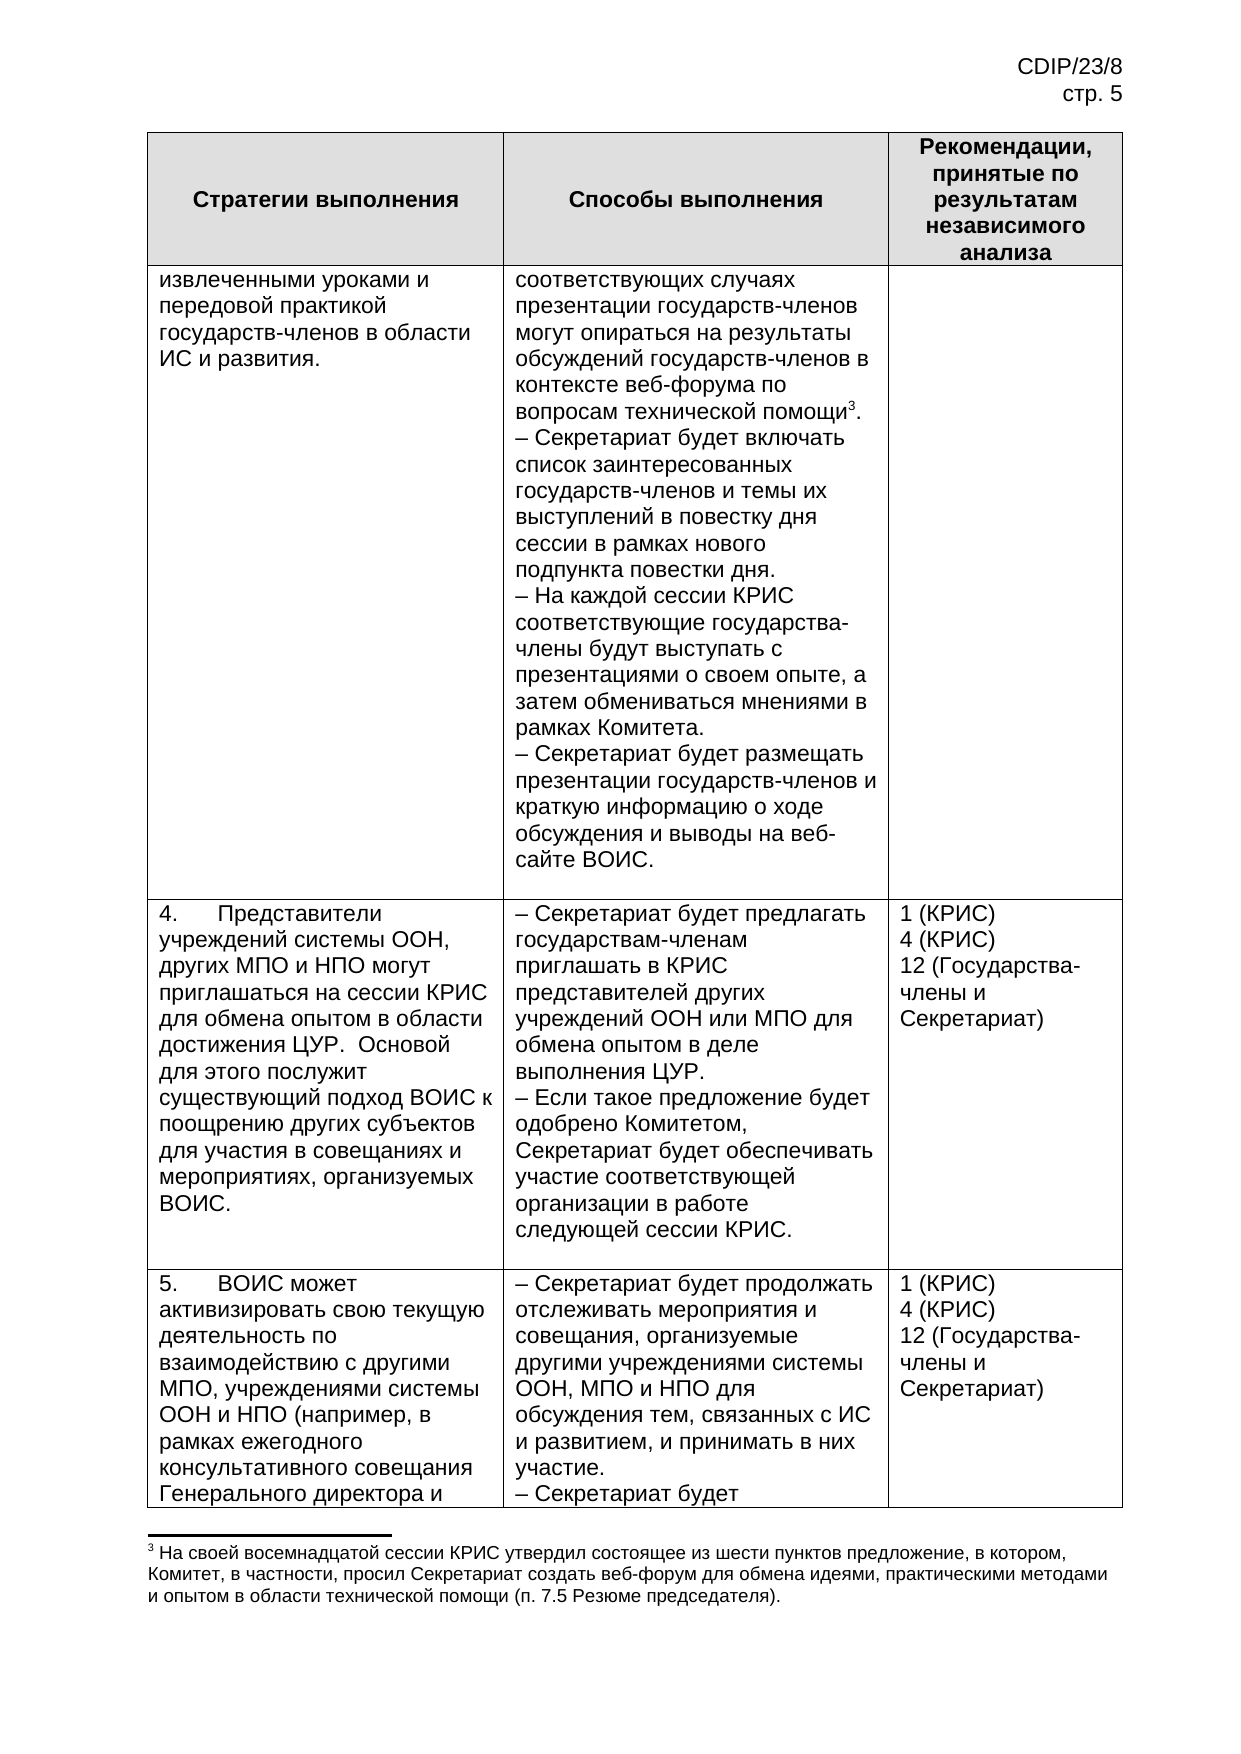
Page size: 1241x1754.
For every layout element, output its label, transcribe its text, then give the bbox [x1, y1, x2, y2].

table_header Рекомендации, принятые по результатам независимого анализа [889, 133, 1122, 265]
table_cell – Секретариат будет предлагать государствам-членам приглашать в КРИС представителей других учреждений ООН или МПО для обмена опытом в деле выполнения ЦУР. – Если такое предложение будет одобрено Комитетом, Секретариат будет обеспечивать участие соответствующей организации в работе следующей сессии КРИС. [504, 900, 888, 1268]
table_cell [148, 266, 503, 898]
table_header Способы выполнения [504, 133, 888, 265]
table_cell 1 (КРИС) 4 (КРИС) 12 (Государства-члены и Секретариат) [889, 900, 1122, 1268]
table_cell Представители учреждений системы ООН, других МПО и НПО могут приглашаться на сессии КРИС для обмена опытом в области достижения ЦУР. Основой для этого послужит существующий подход ВОИС к поощрению других субъектов для участия в совещаниях и мероприятиях, организуемых ВОИС. [148, 900, 503, 1268]
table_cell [504, 1270, 888, 1507]
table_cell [504, 266, 888, 898]
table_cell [889, 266, 1122, 898]
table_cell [889, 1270, 1122, 1507]
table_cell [148, 1270, 503, 1507]
table_header Стратегии выполнения [148, 133, 503, 265]
